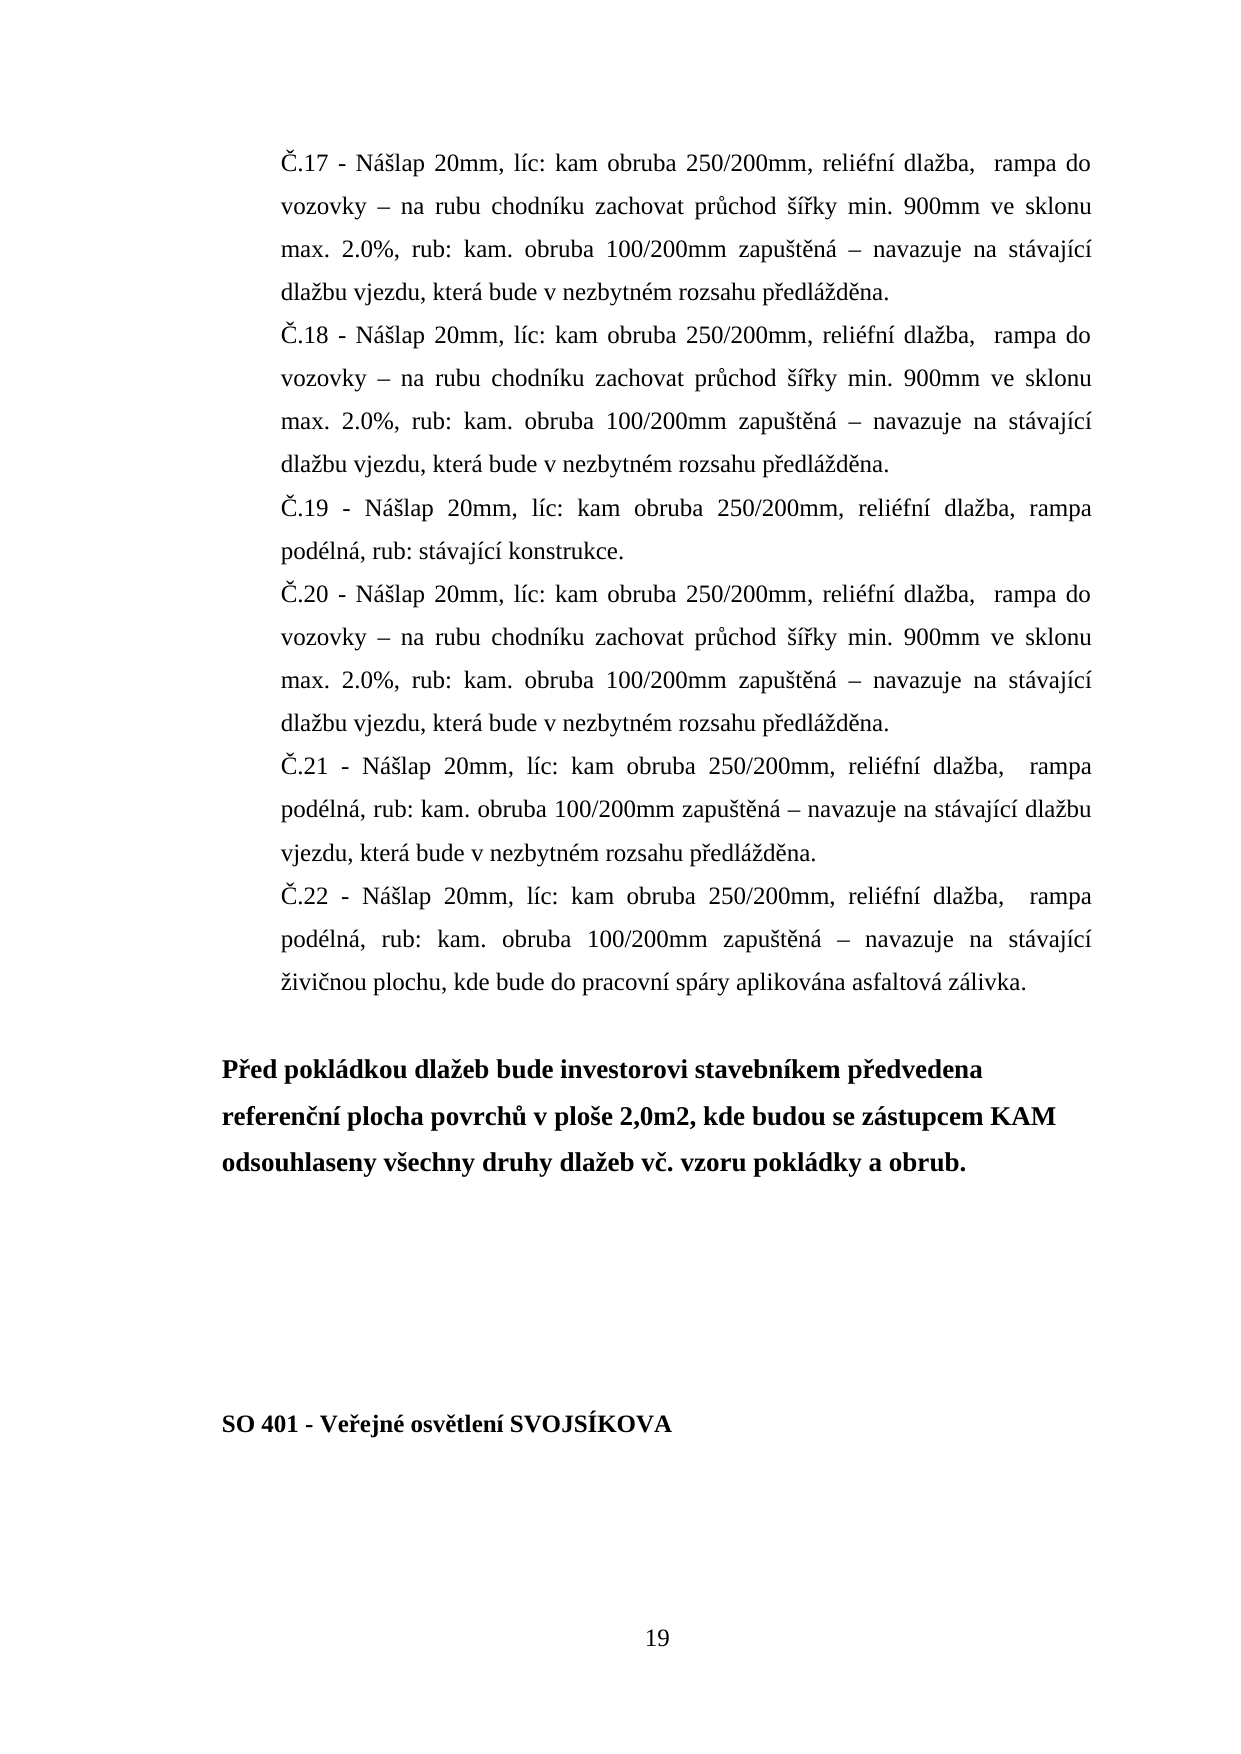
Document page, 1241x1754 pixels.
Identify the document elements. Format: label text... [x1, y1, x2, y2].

text Č.17 - Nášlap 20mm, líc: kam obruba 250/200mm, reliéfní dlažba, rampa do vozovky – na rubu chodníku zachovat průchod šířky min. 900mm ve sklonu max. 2.0%, rub: kam. obruba 100/200mm zapuštěná – navazuje na stávající dlažbu vjezdu, která bude v nezbytném rozsahu předlážděna. [281, 148, 1093, 306]
text Č.22 - Nášlap 20mm, líc: kam obruba 250/200mm, reliéfní dlažba, rampa podélná, rub: kam. obruba 100/200mm zapuštěná – navazuje na stávající živičnou plochu, kde bude do pracovní spáry aplikována asfaltová zálivka. [281, 881, 1093, 996]
text Č.21 - Nášlap 20mm, líc: kam obruba 250/200mm, reliéfní dlažba, rampa podélná, rub: kam. obruba 100/200mm zapuštěná – navazuje na stávající dlažbu vjezdu, která bude v nezbytném rozsahu předlážděna. [281, 751, 1093, 866]
text Před pokládkou dlažeb bude investorovi stavebníkem předvedena referenční plocha povrchů v ploše 2,0m2, kde budou se zástupcem KAM odsouhlaseny všechny druhy dlažeb vč. vzoru pokládky a obrub. [222, 1053, 1093, 1178]
text Č.18 - Nášlap 20mm, líc: kam obruba 250/200mm, reliéfní dlažba, rampa do vozovky – na rubu chodníku zachovat průchod šířky min. 900mm ve sklonu max. 2.0%, rub: kam. obruba 100/200mm zapuštěná – navazuje na stávající dlažbu vjezdu, která bude v nezbytném rozsahu předlážděna. [281, 320, 1093, 478]
text Č.19 - Nášlap 20mm, líc: kam obruba 250/200mm, reliéfní dlažba, rampa podélná, rub: stávající konstrukce. [281, 493, 1093, 564]
text Č.20 - Nášlap 20mm, líc: kam obruba 250/200mm, reliéfní dlažba, rampa do vozovky – na rubu chodníku zachovat průchod šířky min. 900mm ve sklonu max. 2.0%, rub: kam. obruba 100/200mm zapuštěná – navazuje na stávající dlažbu vjezdu, která bude v nezbytném rozsahu předlážděna. [281, 579, 1093, 737]
text SO 401 - Veřejné osvětlení SVOJSÍKOVA [222, 1409, 1093, 1438]
